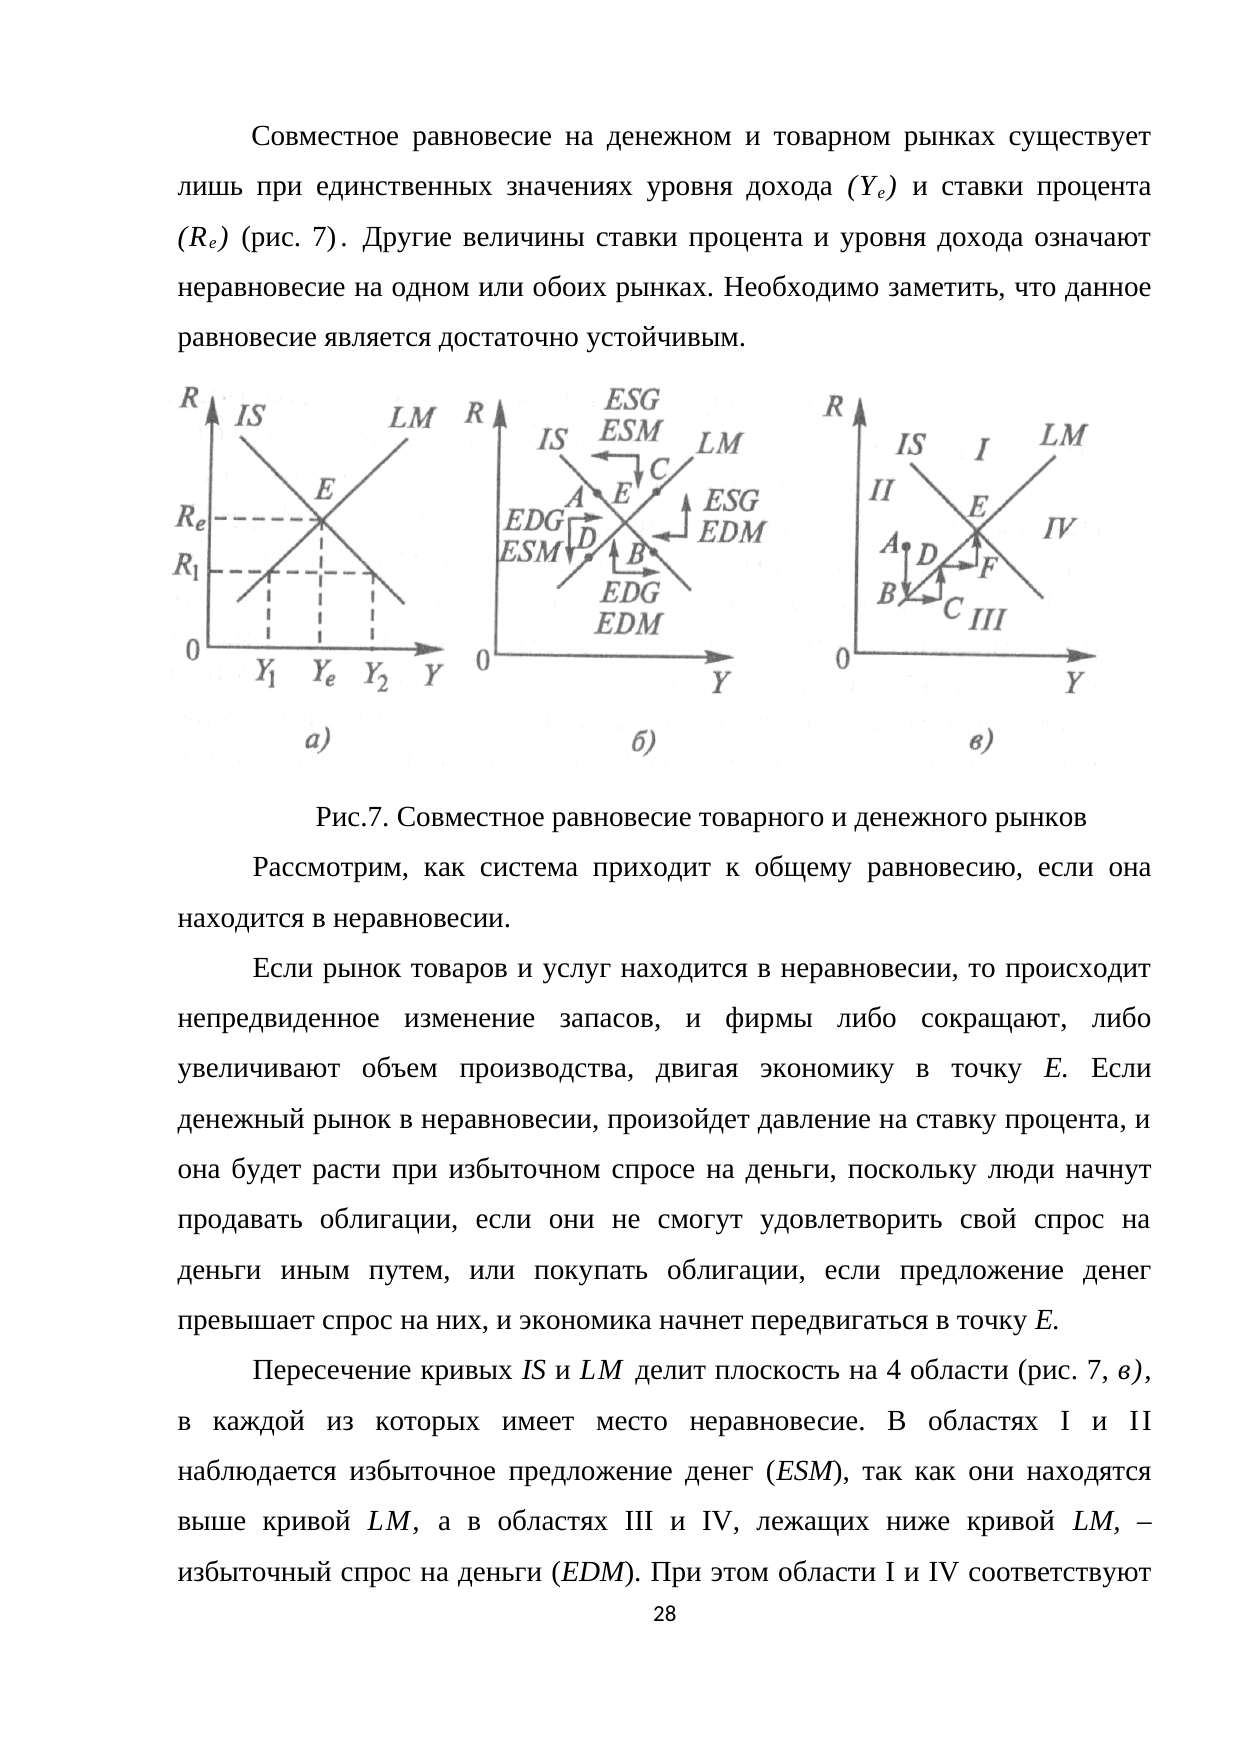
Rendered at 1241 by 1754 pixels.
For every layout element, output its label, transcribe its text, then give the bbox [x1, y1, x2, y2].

text Если рынок товаров и услуг находится в неравновесии, то происходит непредвиденное изменение запасов, и фирмы либо сокращают, либо увеличивают объем производства, двигая экономику в точку Е. Если денежный рынок в неравновесии, произойдет давление на ставку процента, и она будет расти при избыточном спросе на деньги, поскольку люди начнут продавать облигации, если они не смогут удовлетворить свой спрос на деньги иным путем, или покупать облигации, если предложение денег превышает спрос на них, и экономика начнет передвигаться в точку Е. [177, 950, 1152, 1336]
text Рассмотрим, как система приходит к общему равновесию, если она находится в неравновесии. [177, 849, 1152, 933]
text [177, 1352, 1152, 1587]
text В экономической теории макроэкономическим идеалом является построение моделей общего равновесия экономической системы. В реальной жизни происходят разнообразные нарушения требований такой модели. Но значение теоретических моделей макроэкономического равновесия позволяет определить конкретные факторы отклонений реальных процессов от идеальных, найти пути реализации оптимального состояния экономики. [165, 370, 1127, 766]
text Совместное равновесие на денежном и товарном рынках существует лишь при единственных значениях уровня дохода (Ye) и ставки процента (Re) (рис. 7). Другие величины ставки процента и уровня дохода означают неравновесие на одном или обоих рынках. Необходимо заметить, что данное равновесие является достаточно устойчивым. [177, 118, 1152, 353]
text Рис.7. Совместное равновесие товарного и денежного рынков [177, 370, 1152, 833]
